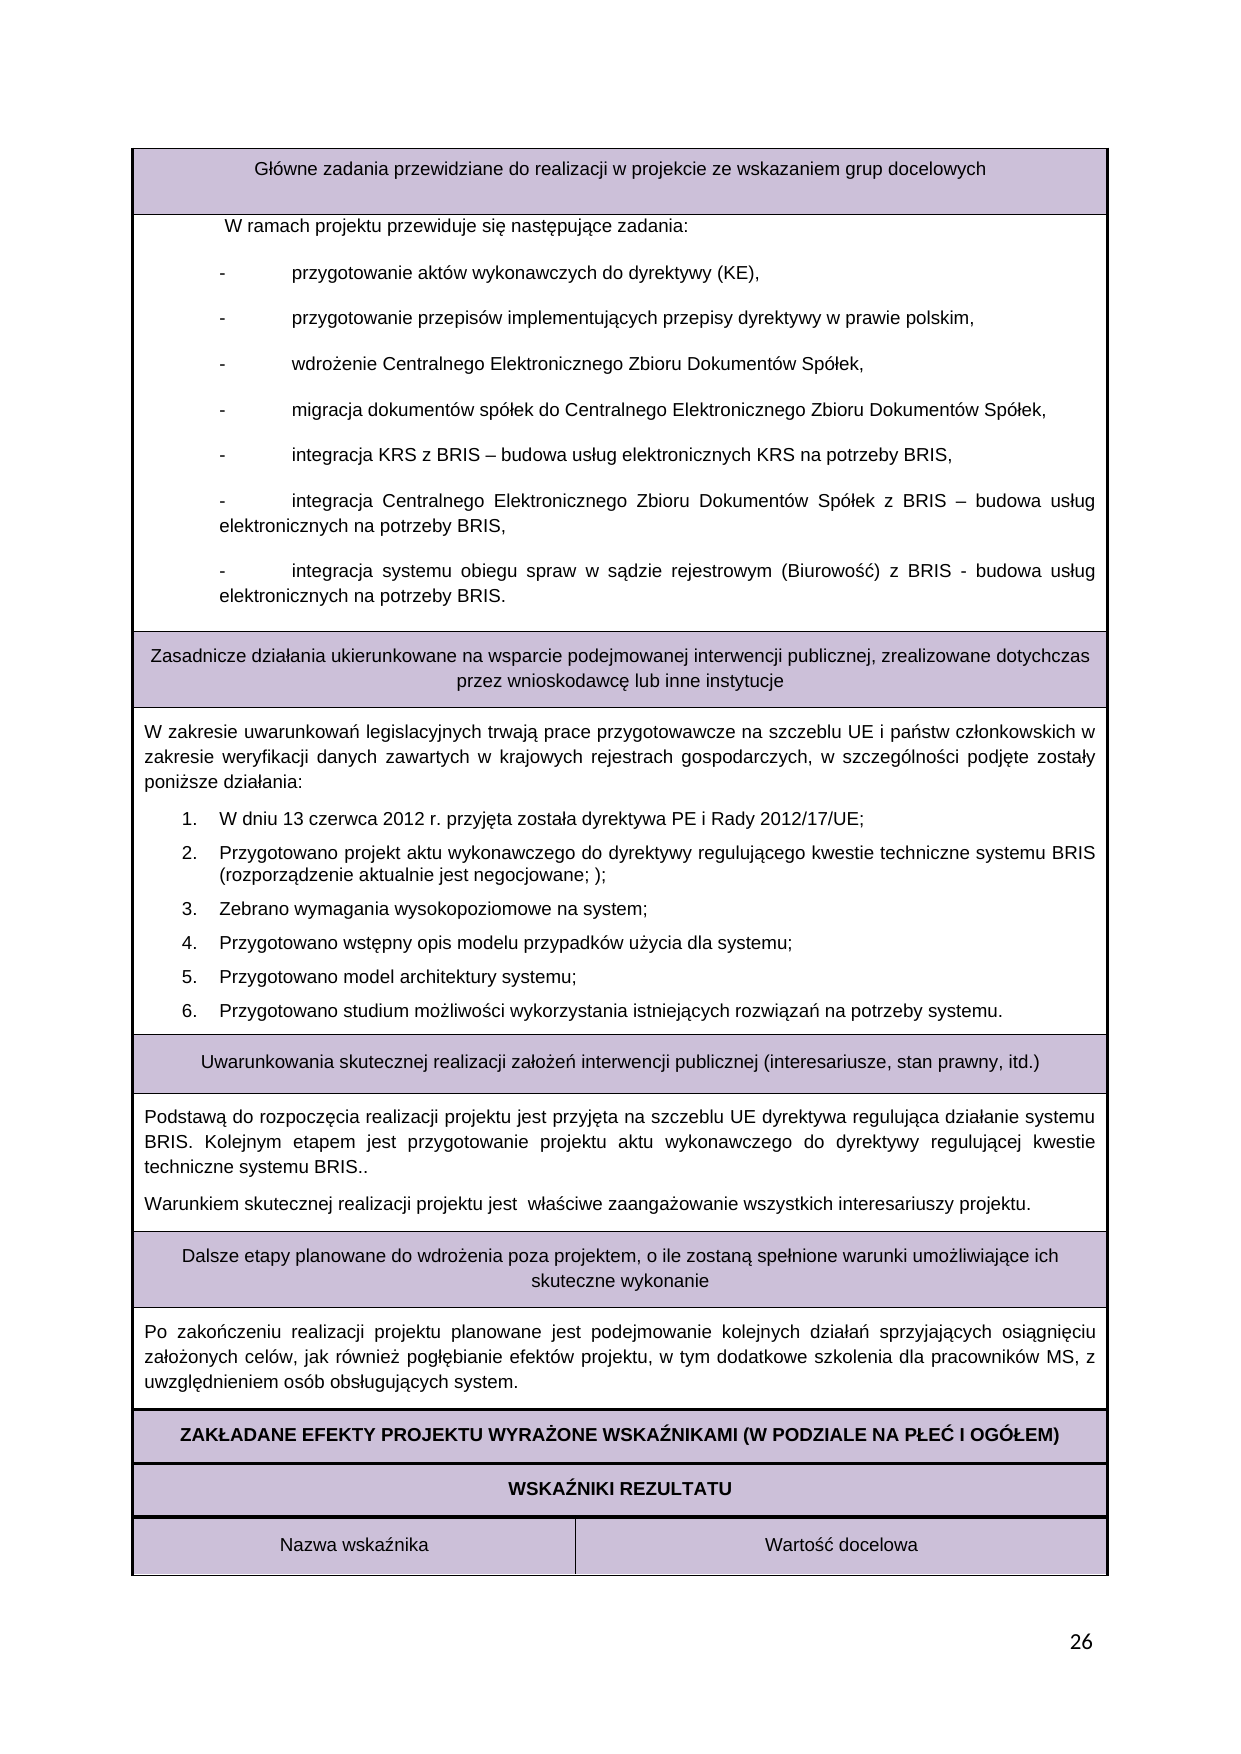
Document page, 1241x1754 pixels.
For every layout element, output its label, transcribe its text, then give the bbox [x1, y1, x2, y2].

table_cell Główne zadania przewidziane do realizacji w projekcie ze wskazaniem grup docelowych [134, 149, 1106, 214]
table_cell W zakresie uwarunkowań legislacyjnych trwają prace przygotowawcze na szczeblu UE i państw członkowskich w zakresie weryfikacji danych zawartych w krajowych rejestrach gospodarczych, w szczególności podjęte zostały poniższe działania: W dniu 13 czerwca 2012 r. przyjęta została dyrektywa PE i Rady 2012/17/UE; Przygotowano projekt aktu wykonawczego do dyrektywy regulującego kwestie techniczne systemu BRIS (rozporządzenie aktualnie jest negocjowane; ); Zebrano wymagania wysokopoziomowe na system; Przygotowano wstępny opis modelu przypadków użycia dla systemu; Przygotowano model architektury systemu; Przygotowano studium możliwości wykorzystania istniejących rozwiązań na potrzeby systemu. [134, 708, 1106, 1034]
table_cell Dalsze etapy planowane do wdrożenia poza projektem, o ile zostaną spełnione warunki umożliwiające ich skuteczne wykonanie [134, 1232, 1106, 1307]
table_cell Podstawą do rozpoczęcia realizacji projektu jest przyjęta na szczeblu UE dyrektywa regulująca działanie systemu BRIS. Kolejnym etapem jest przygotowanie projektu aktu wykonawczego do dyrektywy regulującej kwestie techniczne systemu BRIS.. Warunkiem skutecznej realizacji projektu jest właściwe zaangażowanie wszystkich interesariuszy projektu. [134, 1094, 1106, 1231]
table_cell ZAKŁADANE EFEKTY PROJEKTU WYRAŻONE WSKAŹNIKAMI (W PODZIALE NA PŁEĆ I OGÓŁEM) [134, 1411, 1106, 1462]
table_cell Nazwa wskaźnika [134, 1519, 575, 1574]
table_cell Uwarunkowania skutecznej realizacji założeń interwencji publicznej (interesariusze, stan prawny, itd.) [134, 1035, 1106, 1093]
table_cell Po zakończeniu realizacji projektu planowane jest podejmowanie kolejnych działań sprzyjających osiągnięciu założonych celów, jak również pogłębianie efektów projektu, w tym dodatkowe szkolenia dla pracowników MS, z uwzględnieniem osób obsługujących system. [134, 1308, 1106, 1408]
table_cell W ramach projektu przewiduje się następujące zadania: - przygotowanie aktów wykonawczych do dyrektywy (KE), - przygotowanie przepisów implementujących przepisy dyrektywy w prawie polskim, - wdrożenie Centralnego Elektronicznego Zbioru Dokumentów Spółek, - migracja dokumentów spółek do Centralnego Elektronicznego Zbioru Dokumentów Spółek, - integracja KRS z BRIS – budowa usług elektronicznych KRS na potrzeby BRIS, - integracja Centralnego Elektronicznego Zbioru Dokumentów Spółek z BRIS – budowa usług elektronicznych na potrzeby BRIS, - integracja systemu obiegu spraw w sądzie rejestrowym (Biurowość) z BRIS - budowa usług elektronicznych na potrzeby BRIS. [134, 215, 1106, 631]
table_cell Zasadnicze działania ukierunkowane na wsparcie podejmowanej interwencji publicznej, zrealizowane dotychczas przez wnioskodawcę lub inne instytucje [134, 632, 1106, 707]
table_cell WSKAŹNIKI REZULTATU [134, 1465, 1106, 1515]
table_cell Wartość docelowa [576, 1519, 1106, 1574]
